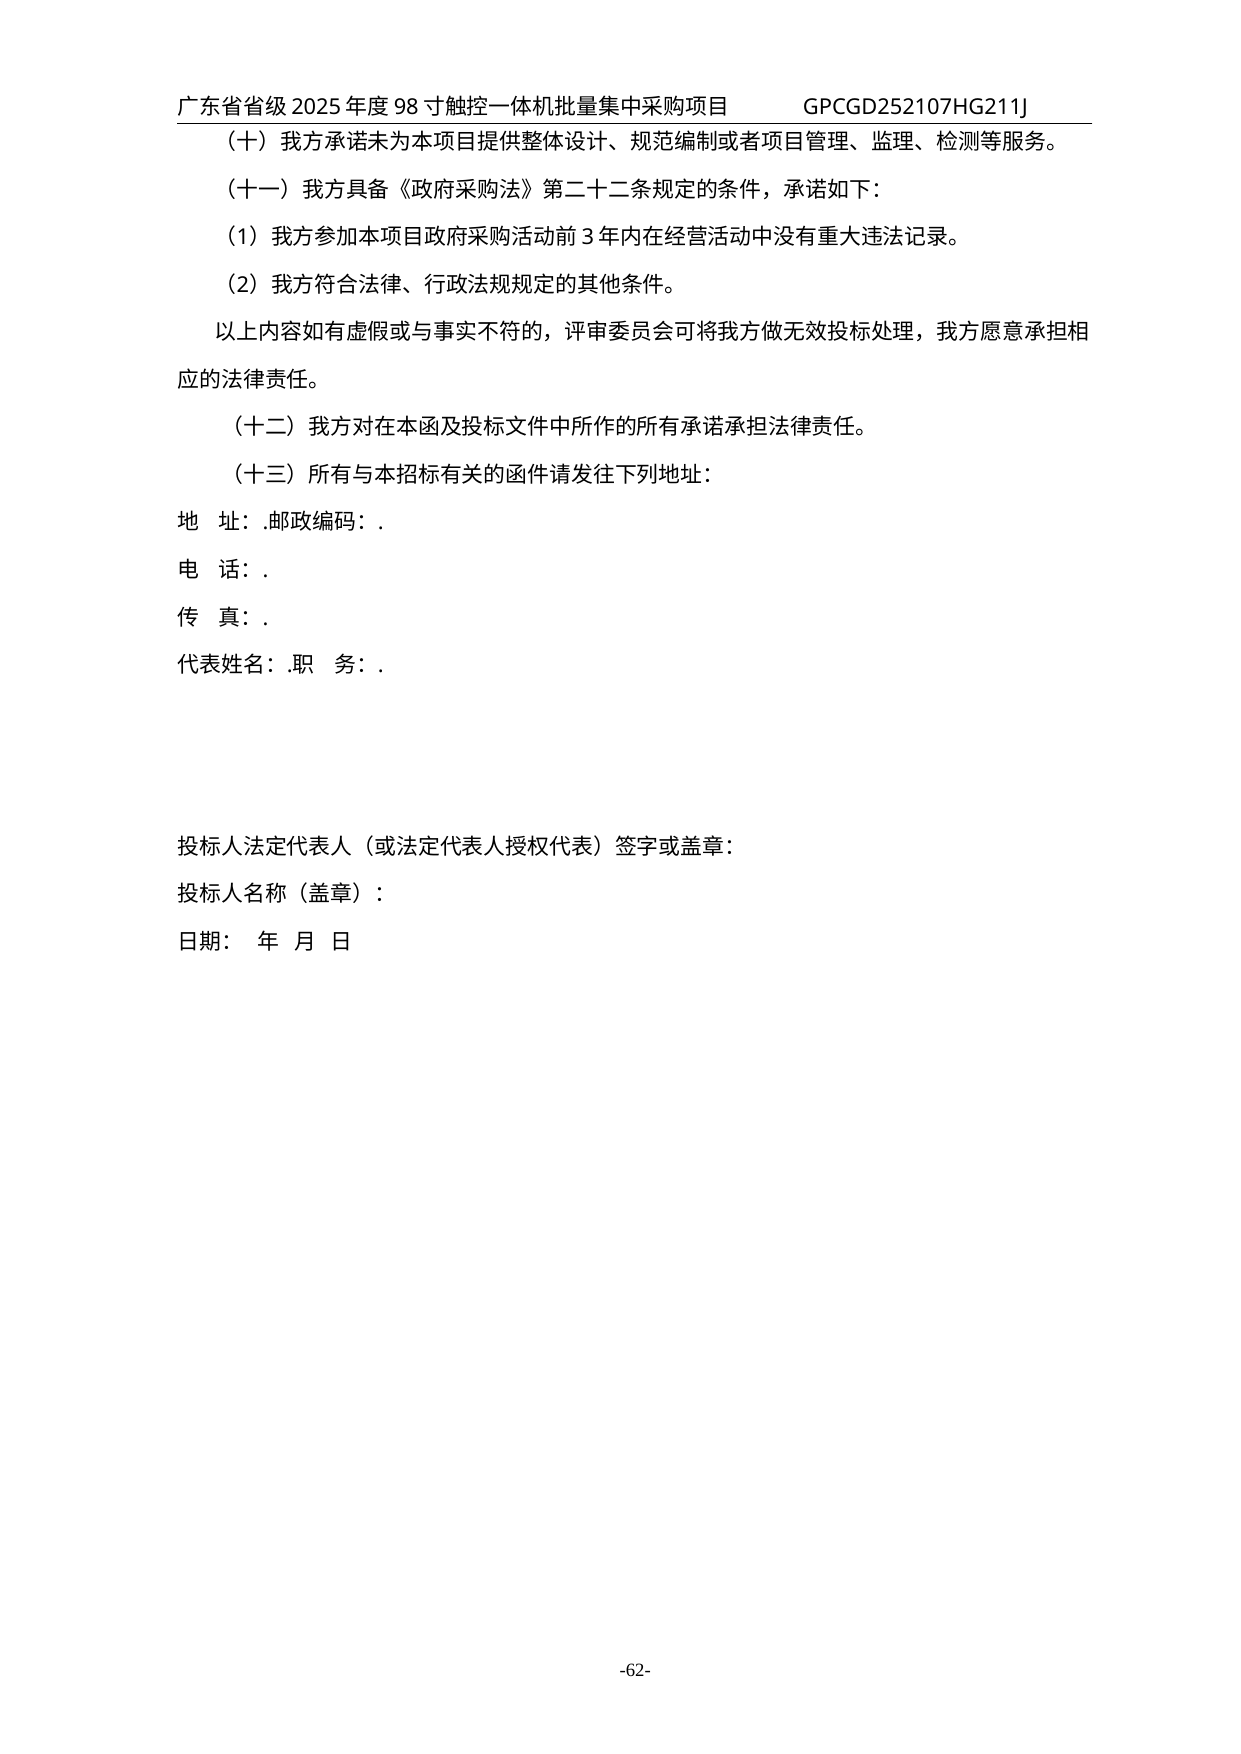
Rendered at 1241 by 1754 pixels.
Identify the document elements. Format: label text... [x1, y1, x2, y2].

text （十三）所有与本招标有关的函件请发往下列地址： [177, 457, 1092, 488]
text 投标人法定代表人（或法定代表人授权代表）签字或盖章： [177, 829, 1092, 860]
text （十一）我方具备《政府采购法》第二十二条规定的条件，承诺如下： [177, 172, 1092, 203]
text （1）我方参加本项目政府采购活动前3年内在经营活动中没有重大违法记录。 [177, 219, 1092, 251]
text （十）我方承诺未为本项目提供整体设计、规范编制或者项目管理、监理、检测等服务。 [177, 124, 1092, 156]
text 地 址：.邮政编码：. [177, 504, 1092, 536]
text （十二）我方对在本函及投标文件中所作的所有承诺承担法律责任。 [177, 409, 1092, 441]
text 电 话：. [177, 552, 1092, 584]
text 代表姓名：.职 务：. [177, 647, 1092, 679]
text 日期： 年 月 日 [177, 924, 1092, 955]
text （2）我方符合法律、行政法规规定的其他条件。 [177, 267, 1092, 298]
text 投标人名称（盖章）： [177, 876, 1092, 908]
text 以上内容如有虚假或与事实不符的，评审委员会可将我方做无效投标处理，我方愿意承担相应的法律责任。 [177, 314, 1092, 393]
text 传 真：. [177, 599, 1092, 631]
